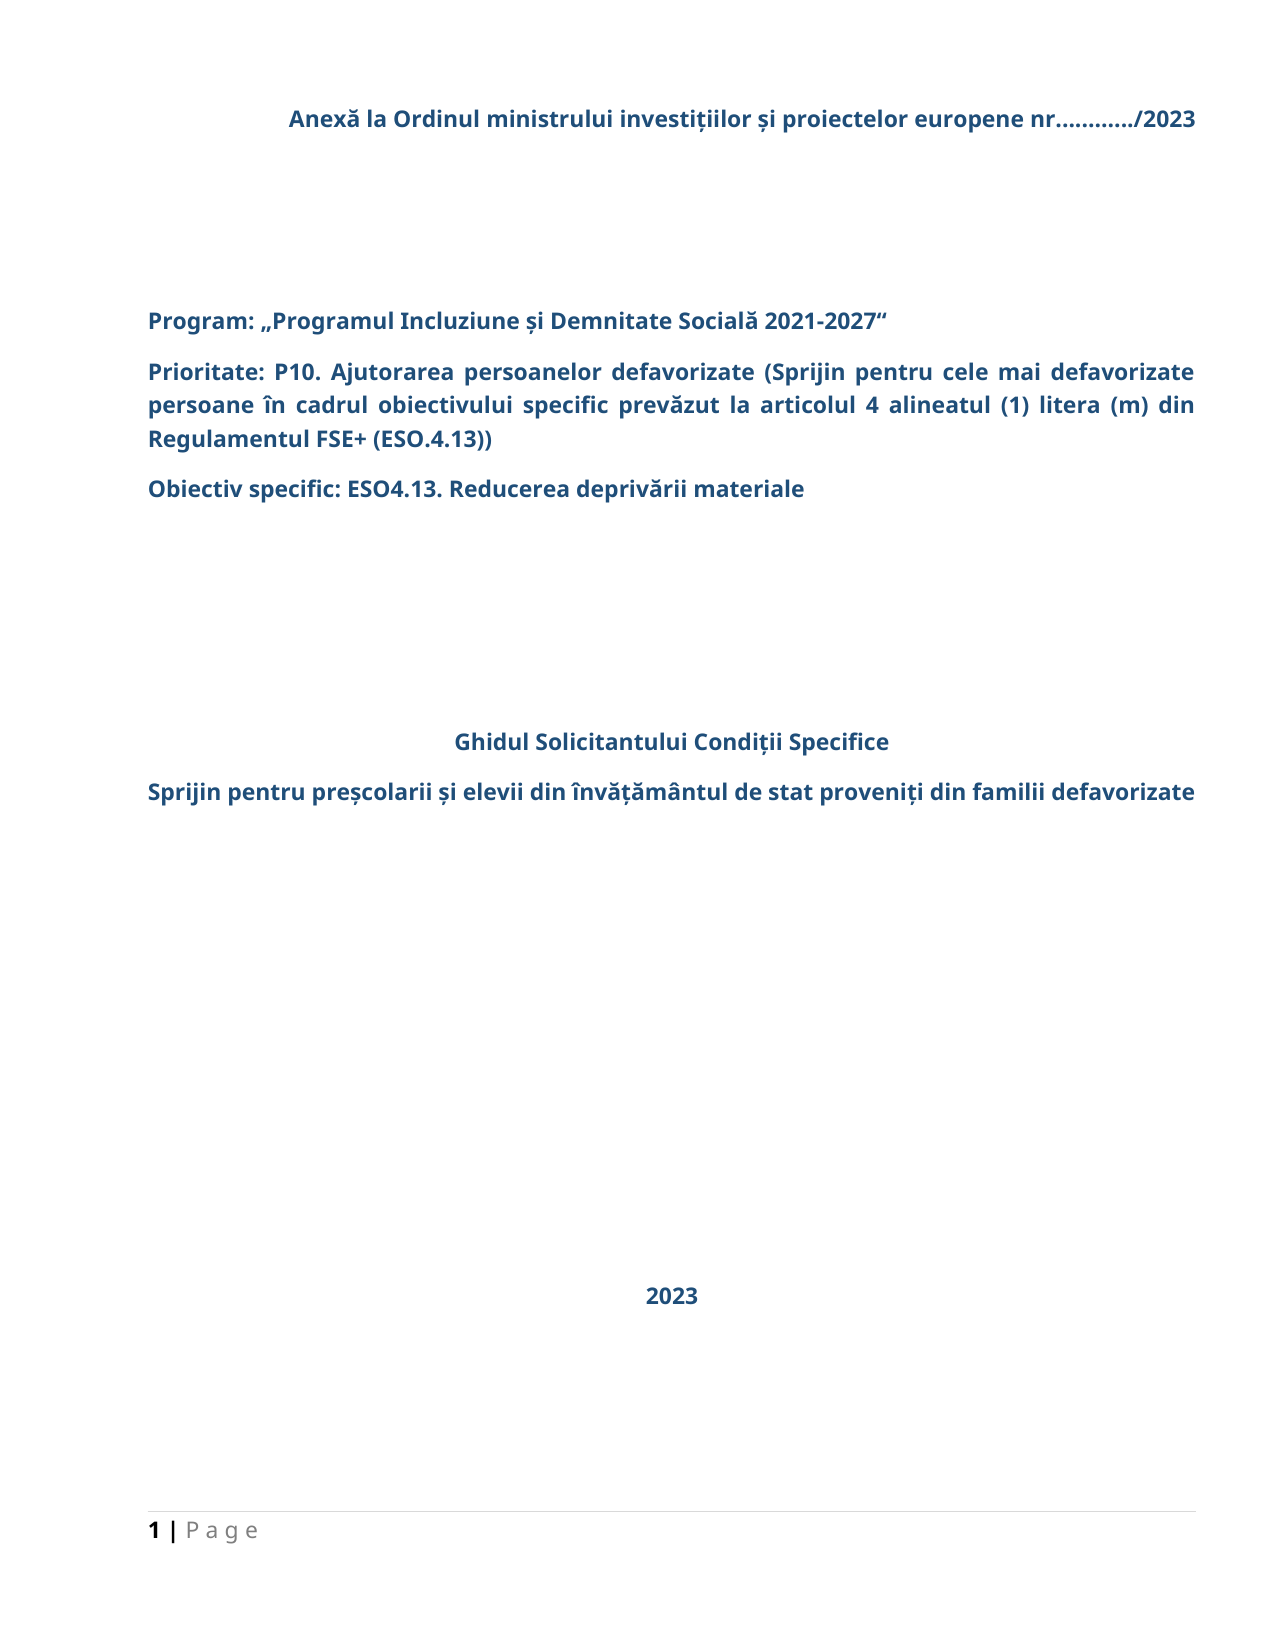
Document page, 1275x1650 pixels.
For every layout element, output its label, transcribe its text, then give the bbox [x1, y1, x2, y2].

text Program: „Programul Incluziune și Demnitate Socială 2021-2027“ [148, 305, 1196, 336]
text Sprijin pentru preșcolarii și elevii din învățământul de stat proveniți din familii defavorizate [148, 776, 1196, 807]
text Anexă la Ordinul ministrului investițiilor și proiectelor europene nr............/2023 [148, 103, 1196, 135]
text Obiectiv specific: ESO4.13. Reducerea deprivării materiale [148, 473, 1196, 505]
text Prioritate: P10. Ajutorarea persoanelor defavorizate (Sprijin pentru cele mai defavorizate persoane în cadrul obiectivului specific prevăzut la articolul 4 alineatul (1) litera (m) din Regulamentul FSE+ (ESO.4.13)) [148, 356, 1196, 454]
text 2023 [148, 1280, 1196, 1311]
text Ghidul Solicitantului Condiții Specifice [148, 726, 1196, 757]
